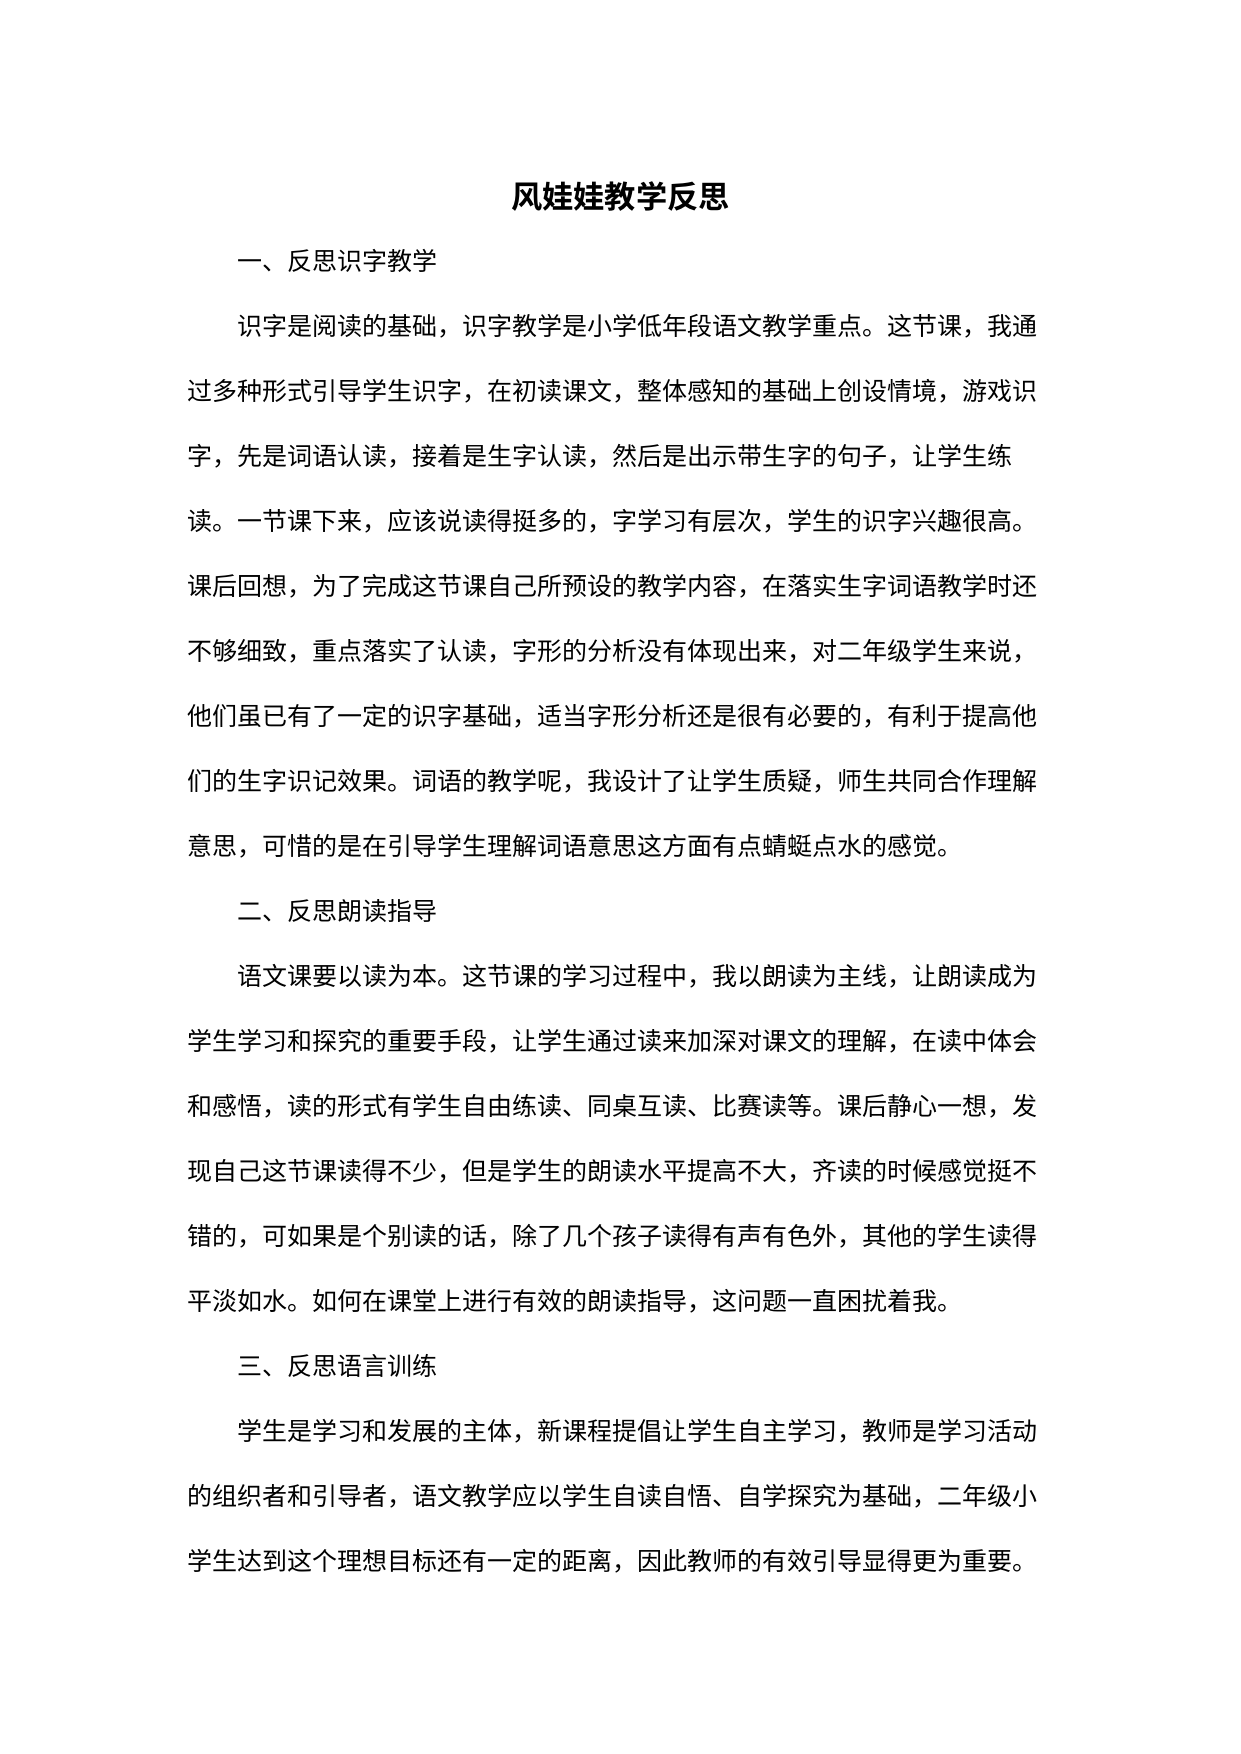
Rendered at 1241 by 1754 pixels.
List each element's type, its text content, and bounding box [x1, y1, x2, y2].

text 语文课要以读为本。这节课的学习过程中，我以朗读为主线，让朗读成为学生学习和探究的重要手段，让学生通过读来加深对课文的理解，在读中体会和感悟，读的形式有学生自由练读、同桌互读、比赛读等。课后静心一想，发现自己这节课读得不少，但是学生的朗读水平提高不大，齐读的时候感觉挺不错的，可如果是个别读的话，除了几个孩子读得有声有色外，其他的学生读得平淡如水。如何在课堂上进行有效的朗读指导，这问题一直困扰着我。 [187, 942, 1053, 1332]
text 识字是阅读的基础，识字教学是小学低年段语文教学重点。这节课，我通过多种形式引导学生识字，在初读课文，整体感知的基础上创设情境，游戏识字，先是词语认读，接着是生字认读，然后是出示带生字的句子，让学生练读。一节课下来，应该说读得挺多的，字学习有层次，学生的识字兴趣很高。课后回想，为了完成这节课自己所预设的教学内容，在落实生字词语教学时还不够细致，重点落实了认读，字形的分析没有体现出来，对二年级学生来说，他们虽已有了一定的识字基础，适当字形分析还是很有必要的，有利于提高他们的生字识记效果。词语的教学呢，我设计了让学生质疑，师生共同合作理解意思，可惜的是在引导学生理解词语意思这方面有点蜻蜓点水的感觉。 [187, 292, 1053, 877]
text 一、反思识字教学 [187, 227, 1053, 292]
text 三、反思语言训练 [187, 1332, 1053, 1397]
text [187, 1397, 1053, 1592]
text 二、反思朗读指导 [187, 877, 1053, 942]
text 风娃娃教学反思 [187, 162, 1053, 227]
